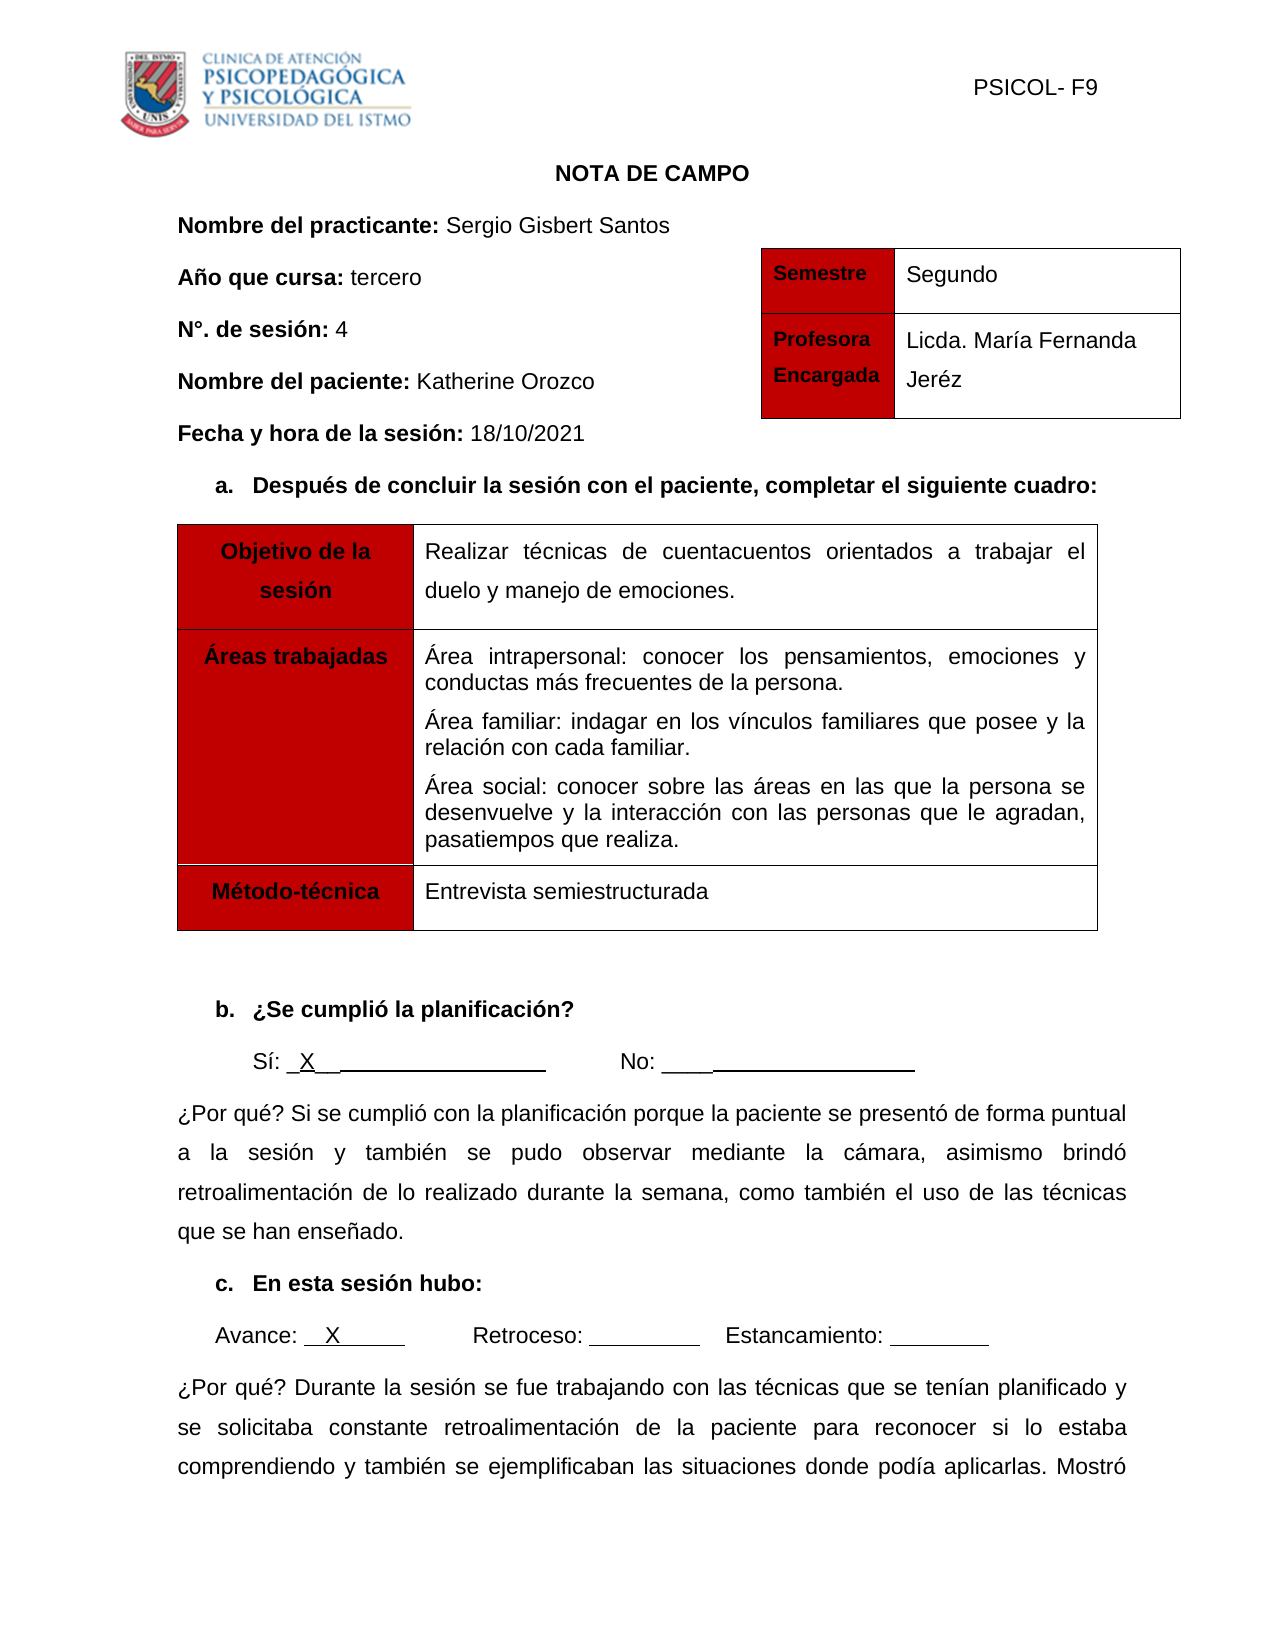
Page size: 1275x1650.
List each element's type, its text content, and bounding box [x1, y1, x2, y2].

list ¿Se cumplió la planificación? [215, 996, 1127, 1022]
text ¿Por qué? Si se cumplió con la planificación porque la paciente se presentó de forma puntual a la sesión y también se pudo observar mediante la cámara, asimismo brindó retroalimentación de lo realizado durante la semana, como también el uso de las técnicas que se han enseñado. [177, 1099, 1127, 1244]
table_cell Áreas trabajadas [178, 630, 413, 864]
table_header Realizar técnicas de cuentacuentos orientados a trabajar el duelo y manejo de emociones. [414, 525, 1097, 629]
text N°. de sesión: 4 [177, 316, 761, 342]
table_cell Licda. María Fernanda Jeréz [895, 314, 1180, 418]
list Después de concluir la sesión con el paciente, completar el siguiente cuadro: [215, 472, 1127, 498]
text Avance: X Retroceso: Estancamiento: [215, 1322, 1127, 1348]
table_header Objetivo de la sesión [178, 525, 413, 629]
picture [65, 20, 437, 148]
table_cell Entrevista semiestructurada [414, 866, 1097, 930]
text Nombre del practicante: Sergio Gisbert Santos [177, 212, 1127, 238]
text Nombre del paciente: Katherine Orozco [177, 368, 761, 394]
table_cell Método-técnica [178, 866, 413, 930]
table_header Segundo [895, 249, 1180, 313]
text Año que cursa: tercero [177, 264, 761, 291]
table_cell Profesora Encargada [762, 314, 894, 418]
text NOTA DE CAMPO [177, 160, 1127, 187]
table_header Semestre [762, 249, 894, 313]
text Sí: _X__ No: ____ [252, 1048, 1127, 1074]
text Fecha y hora de la sesión: 18/10/2021 [177, 420, 1127, 446]
table_cell Área intrapersonal: conocer los pensamientos, emociones y conductas más frecuentes de la persona. Área familiar: indagar en los vínculos familiares que posee y la relación con cada familiar. Área social: conocer sobre las áreas en las que la persona se desenvuelve y la interacción con las personas que le agradan, pasatiempos que realiza. [414, 630, 1097, 864]
list En esta sesión hubo: [215, 1270, 1127, 1296]
